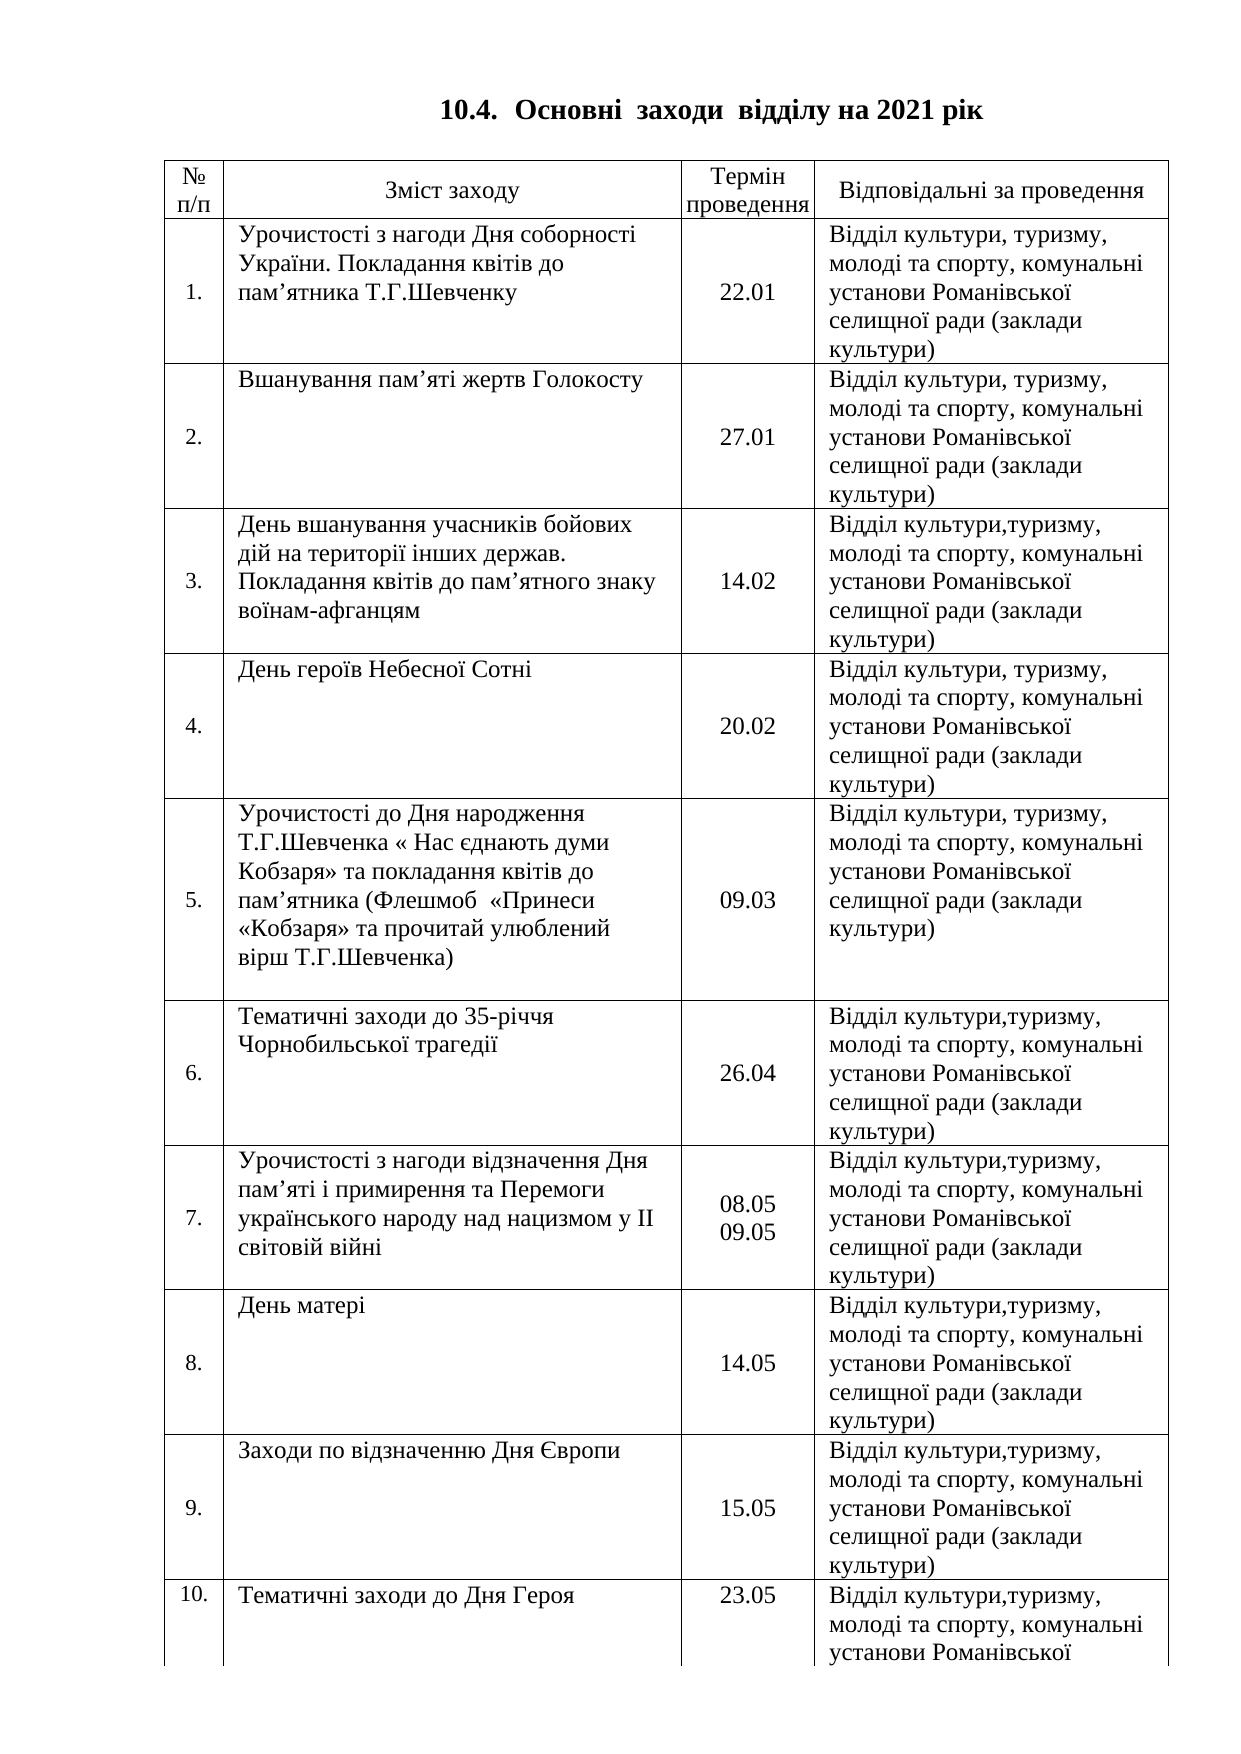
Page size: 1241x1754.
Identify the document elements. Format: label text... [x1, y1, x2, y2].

table_cell 10. [165, 1580, 223, 1666]
table_cell 27.01 [682, 364, 814, 508]
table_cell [815, 1435, 1168, 1579]
table_header Відповідальні за проведення [815, 161, 1168, 218]
table_cell Урочистості з нагоди відзначення Дня пам’яті і примирення та Перемоги українського народу над нацизмом у ІІ світовій війні [224, 1146, 681, 1289]
table_cell 26.04 [682, 1001, 814, 1144]
table_cell Відділ культури, туризму, молоді та спорту, комунальні установи Романівської селищної ради (заклади культури) [815, 799, 1168, 1000]
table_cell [224, 1580, 681, 1666]
table_cell День героїв Небесної Сотні [224, 654, 681, 797]
table_cell День матері [224, 1290, 681, 1434]
table_cell 8. [165, 1290, 223, 1434]
table_cell Урочистості з нагоди Дня соборності України. Покладання квітів до пам’ятника Т.Г.Шевченку [224, 219, 681, 363]
table_cell 4. [165, 654, 223, 797]
table_cell Тематичні заходи до 35-річчя Чорнобильської трагедії [224, 1001, 681, 1144]
table_cell 14.02 [682, 509, 814, 653]
table_header Термін проведення [682, 161, 814, 218]
table_cell 5. [165, 799, 223, 1000]
table_cell Відділ культури,туризму, молоді та спорту, комунальні установи Романівської селищної ради (заклади культури) [815, 1146, 1168, 1289]
table_cell 6. [165, 1001, 223, 1144]
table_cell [815, 1580, 1168, 1666]
table_cell 9. [165, 1435, 223, 1579]
table_cell 2. [165, 364, 223, 508]
table_cell Відділ культури, туризму, молоді та спорту, комунальні установи Романівської селищної ради (заклади культури) [815, 364, 1168, 508]
table_cell 3. [165, 509, 223, 653]
list Основні заходи відділу на 2021 рік [256, 93, 1167, 126]
table_cell Відділ культури, туризму, молоді та спорту, комунальні установи Романівської селищної ради (заклади культури) [815, 654, 1168, 797]
table_cell 1. [165, 219, 223, 363]
table_cell Відділ культури,туризму, молоді та спорту, комунальні установи Романівської селищної ради (заклади культури) [815, 1290, 1168, 1434]
table_cell Відділ культури,туризму, молоді та спорту, комунальні установи Романівської селищної ради (заклади культури) [815, 509, 1168, 653]
table_cell 20.02 [682, 654, 814, 797]
table_cell 7. [165, 1146, 223, 1289]
table_cell 14.05 [682, 1290, 814, 1434]
table_cell Вшанування пам’яті жертв Голокосту [224, 364, 681, 508]
table_cell Заходи по відзначенню Дня Європи [224, 1435, 681, 1579]
table_cell День вшанування учасників бойових дій на території інших держав. Покладання квітів до пам’ятного знаку воїнам-афганцям [224, 509, 681, 653]
table_cell 08.05 09.05 [682, 1146, 814, 1289]
table_cell Відділ культури,туризму, молоді та спорту, комунальні установи Романівської селищної ради (заклади культури) [815, 1001, 1168, 1144]
table_cell 22.01 [682, 219, 814, 363]
table_cell 09.03 [682, 799, 814, 1000]
table_cell 15.05 [682, 1435, 814, 1579]
table_cell Урочистості до Дня народження Т.Г.Шевченка « Нас єднають думи Кобзаря» та покладання квітів до пам’ятника (Флешмоб «Принеси «Кобзаря» та прочитай улюблений вірш Т.Г.Шевченка) [224, 799, 681, 1000]
table_cell 23.05 [682, 1580, 814, 1666]
table_header № п/п [165, 161, 223, 218]
table_cell Відділ культури, туризму, молоді та спорту, комунальні установи Романівської селищної ради (заклади культури) [815, 219, 1168, 363]
table_header Зміст заходу [224, 161, 681, 218]
